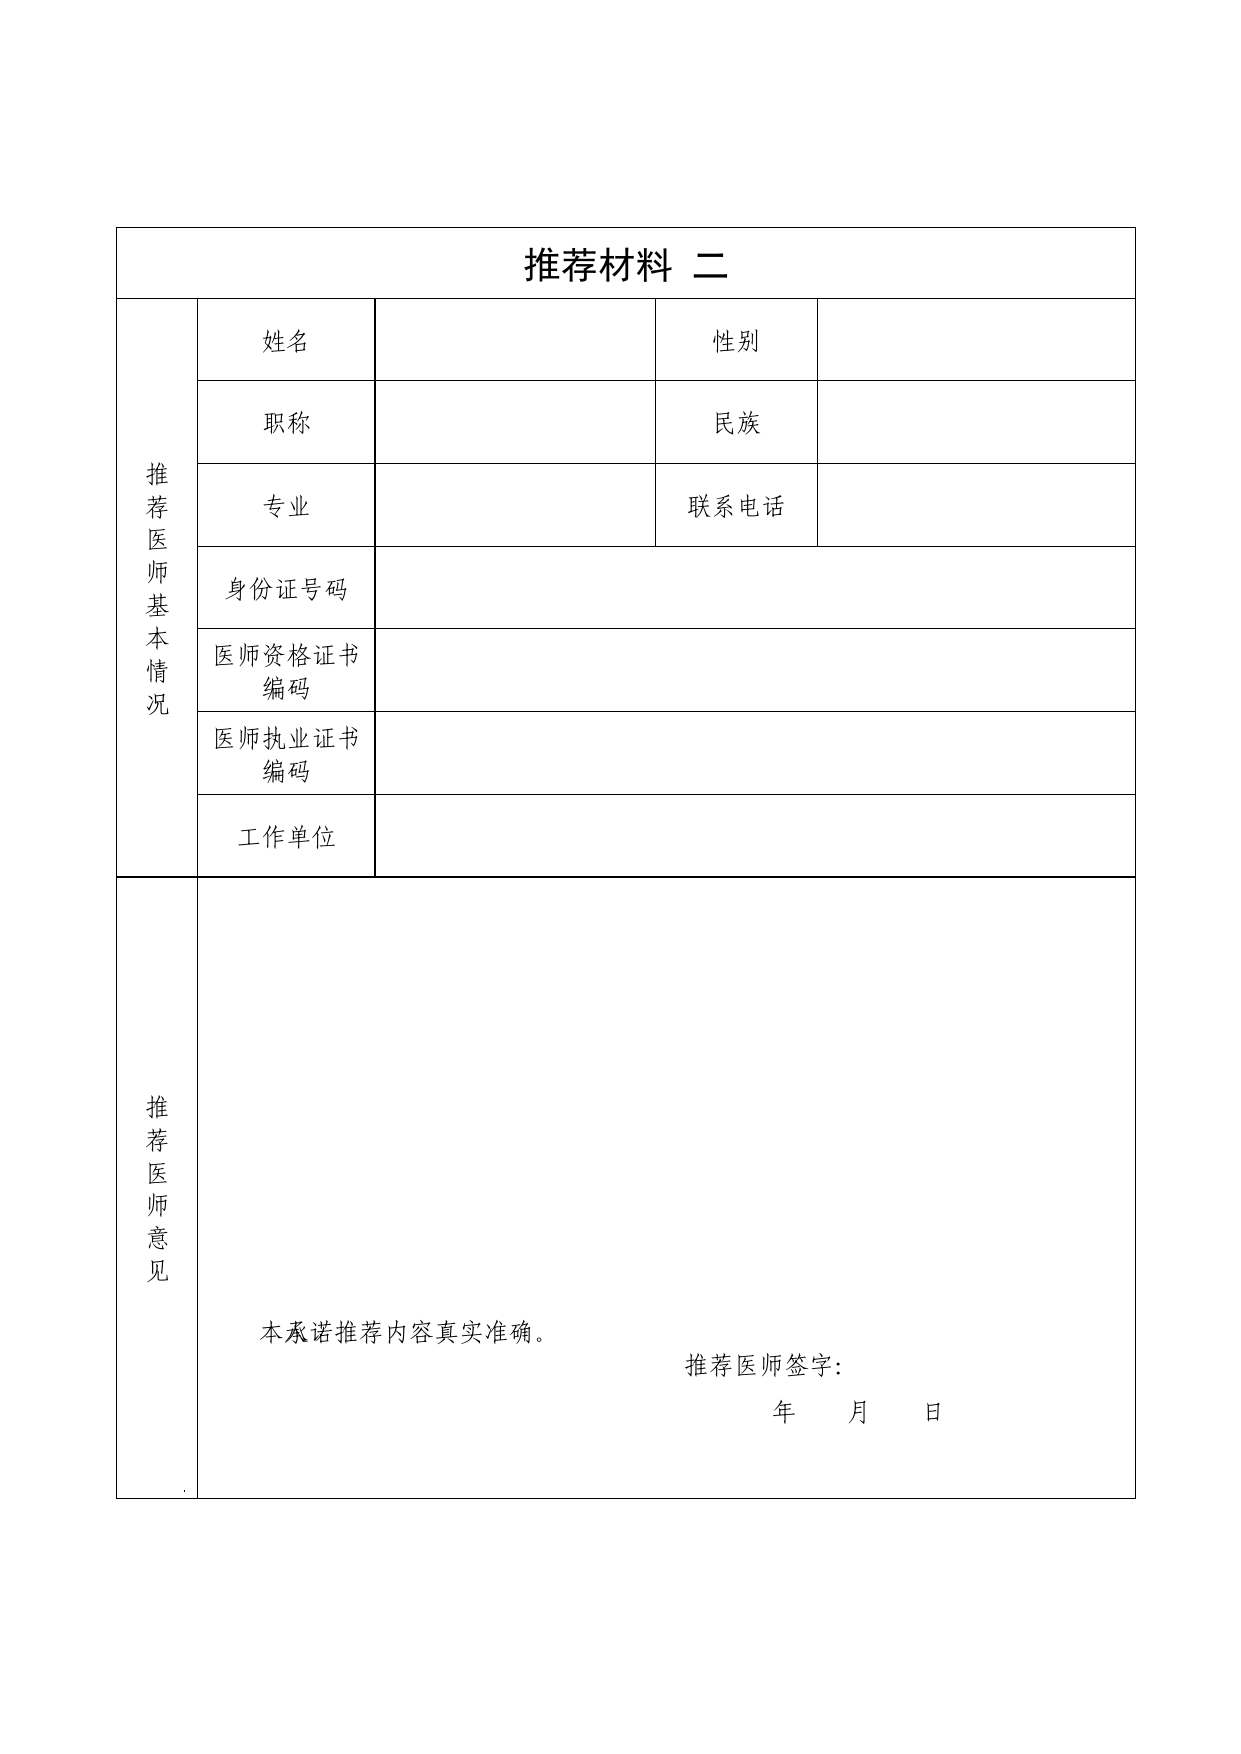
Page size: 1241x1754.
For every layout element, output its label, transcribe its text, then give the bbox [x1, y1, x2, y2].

table_cell [376, 299, 655, 380]
table_cell 医师资格证书 编码 [198, 629, 374, 711]
table_cell [818, 381, 1135, 463]
table_cell [376, 464, 655, 546]
table_cell 推荐材料 二 [117, 228, 1135, 297]
table_cell 职称 [198, 381, 374, 463]
table_cell 性别 [656, 299, 817, 380]
table_cell [818, 299, 1135, 380]
table_cell [376, 795, 1135, 876]
table_cell 专业 [198, 464, 374, 546]
table_cell 本人承诺推荐内容真实准确。 推荐医师签字： 年 月 日 [198, 878, 1135, 1498]
table_cell [818, 464, 1135, 546]
table_cell 推 荐 医 师 基 本 情 况 [117, 299, 197, 876]
table_cell 联系电话 [656, 464, 817, 546]
table_cell 工作单位 [198, 795, 374, 876]
table_cell 医师执业证书 编码 [198, 712, 374, 794]
table_cell 民族 [656, 381, 817, 463]
table_cell 推 荐 医 师 意 见 [117, 878, 197, 1498]
table_cell [376, 629, 1135, 711]
table_cell [376, 547, 1135, 628]
table_cell [376, 712, 1135, 794]
table_cell [376, 381, 655, 463]
table_cell 姓名 [198, 299, 374, 380]
table_cell 身份证号码 [198, 547, 374, 628]
